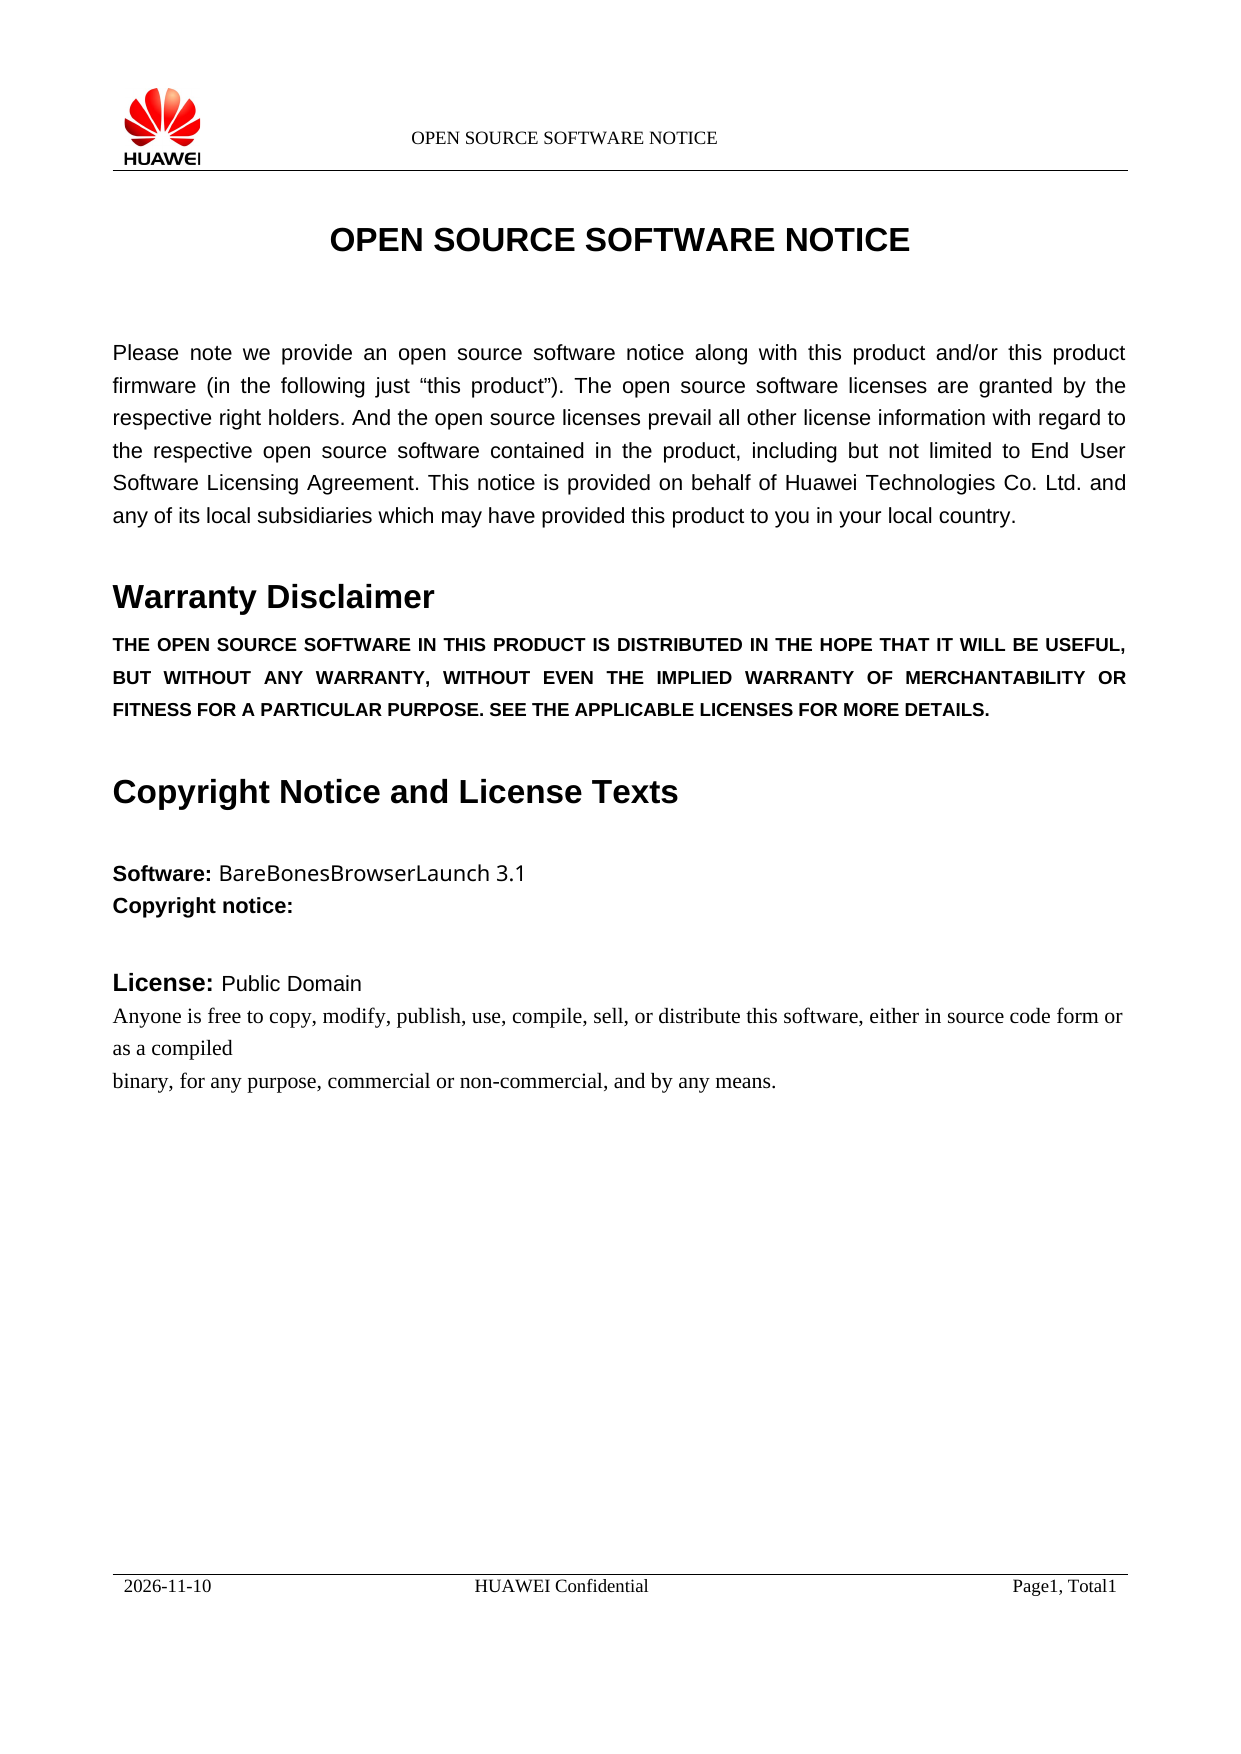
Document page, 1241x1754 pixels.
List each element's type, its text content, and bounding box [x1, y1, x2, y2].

text OPEN SOURCE SOFTWARE NOTICE [112, 206, 1128, 271]
title Software: BareBonesBrowserLaunch 3.1 [112, 856, 1128, 889]
text License: Public Domain [112, 966, 1128, 999]
text Copyright notice: [112, 889, 1128, 921]
text Please note we provide an open source software notice along with this product and/or this product firmware (in the following just “this product”). The open source software licenses are granted by the respective right holders. And the open source licenses prevail all other license information with regard to the respective open source software contained in the product, including but not limited to End User Software Licensing Agreement. This notice is provided on behalf of Huawei Technologies Co. Ltd. and any of its local subsidiaries which may have provided this product to you in your local country. [112, 336, 1128, 531]
text Warranty Disclaimer [112, 564, 1128, 629]
text Copyright Notice and License Texts [112, 759, 1128, 824]
picture [124, 88, 201, 165]
text The open source software in this product is distributed in the hope that it will be useful, but WITHOUT ANY WARRANTY, without even the implied warranty of MERCHANTABILITY or FITNESS FOR A PARTICULAR PURPOSE. See the applicable licenses for more details. [112, 629, 1128, 726]
text Anyone is free to copy, modify, publish, use, compile, sell, or distribute this software, either in source code form or as a compiled binary, for any purpose, commercial or non-commercial, and by any means. [112, 999, 1128, 1096]
